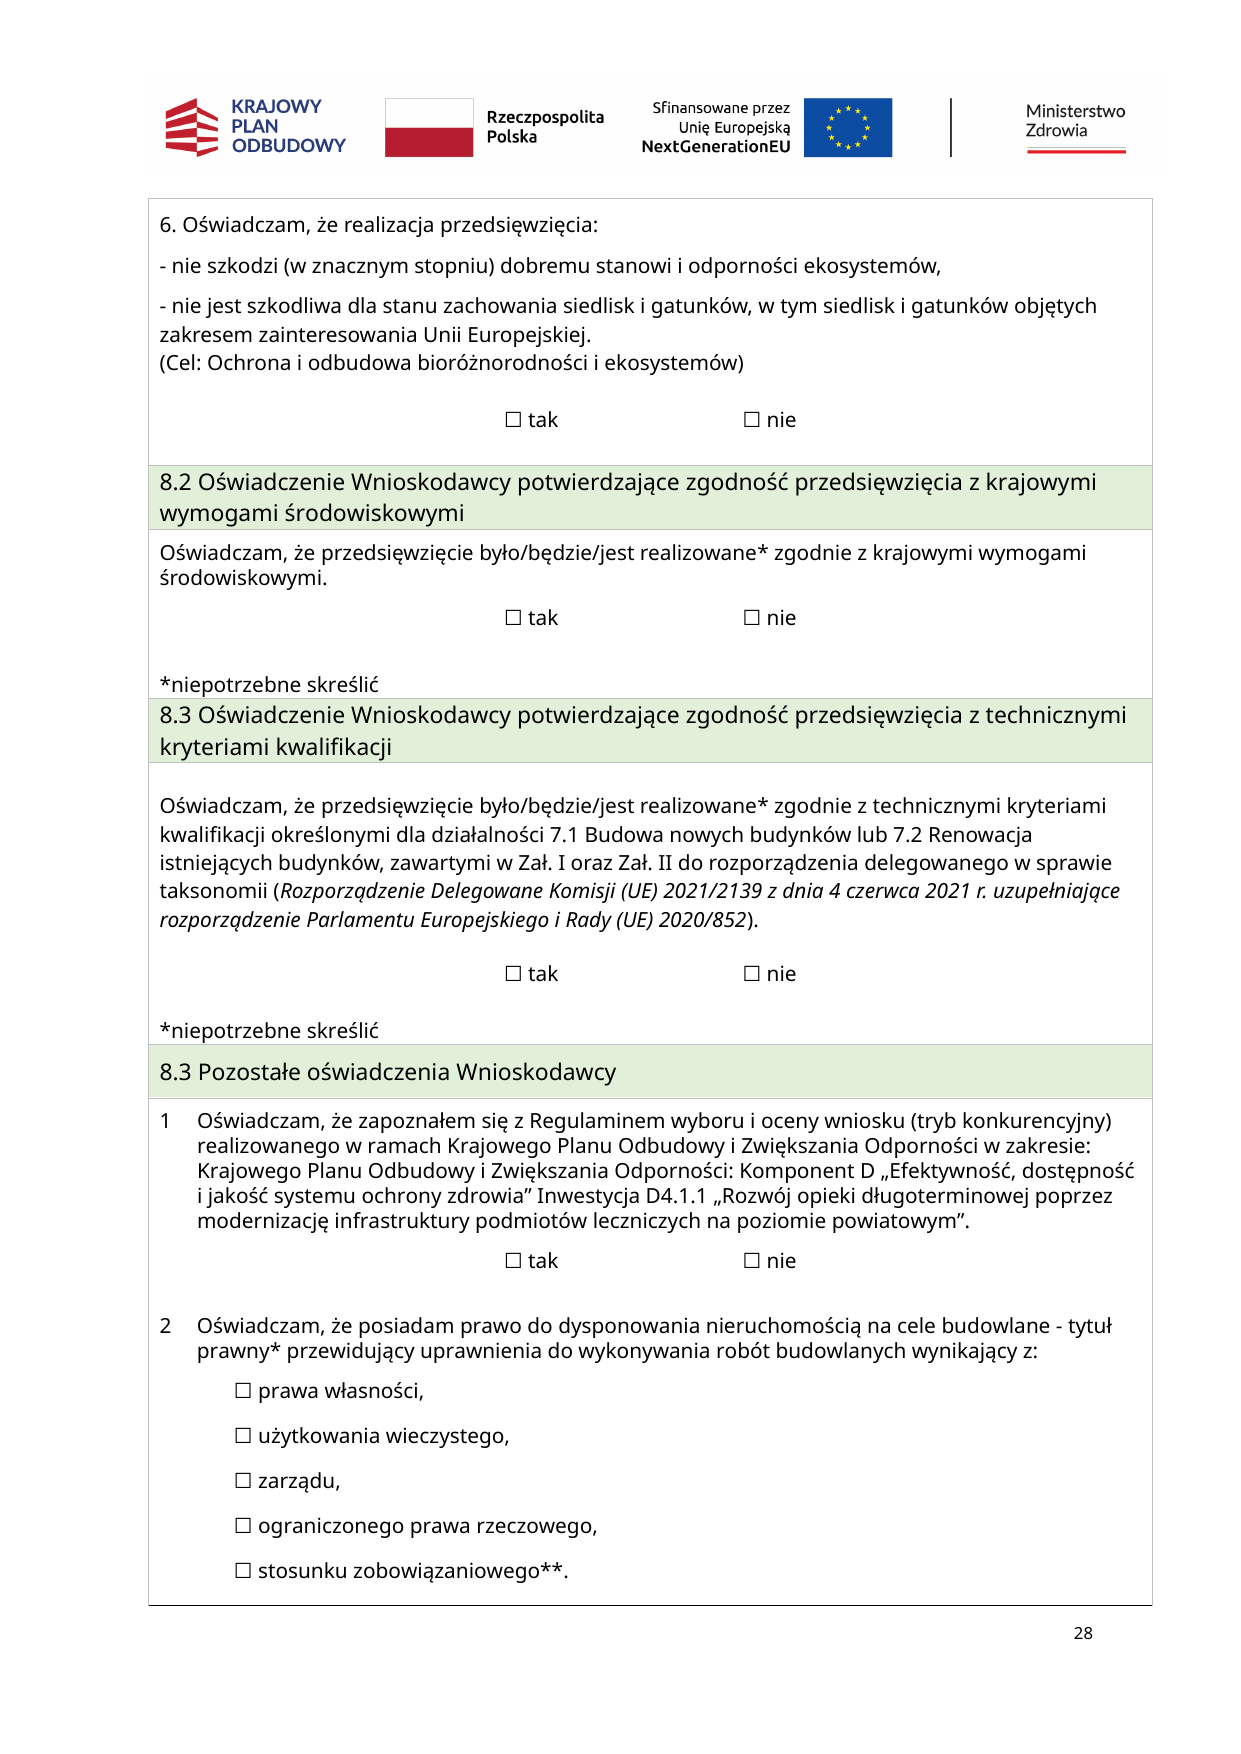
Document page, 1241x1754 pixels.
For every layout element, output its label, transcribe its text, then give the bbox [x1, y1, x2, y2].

table_cell 8.2 Oświadczenie Wnioskodawcy potwierdzające zgodność przedsięwzięcia z krajowymi wymogami środowiskowymi [149, 466, 1152, 529]
table_cell Oświadczam, że przedsięwzięcie było/będzie/jest realizowane* zgodnie z krajowymi wymogami środowiskowymi. tak nie *niepotrzebne skreślić [149, 530, 1152, 698]
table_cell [149, 199, 1152, 465]
table_cell 8.3 Pozostałe oświadczenia Wnioskodawcy [149, 1045, 1152, 1097]
table_cell 8.3 Oświadczenie Wnioskodawcy potwierdzające zgodność przedsięwzięcia z technicznymi kryteriami kwalifikacji [149, 699, 1152, 762]
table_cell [149, 1099, 1152, 1605]
table_cell Oświadczam, że przedsięwzięcie było/będzie/jest realizowane* zgodnie z technicznymi kryteriami kwalifikacji określonymi dla działalności 7.1 Budowa nowych budynków lub 7.2 Renowacja istniejących budynków, zawartymi w Zał. I oraz Zał. II do rozporządzenia delegowanego w sprawie taksonomii (Rozporządzenie Delegowane Komisji (UE) 2021/2139 z dnia 4 czerwca 2021 r. uzupełniające rozporządzenie Parlamentu Europejskiego i Rady (UE) 2020/852). tak nie *niepotrzebne skreślić [149, 763, 1152, 1044]
